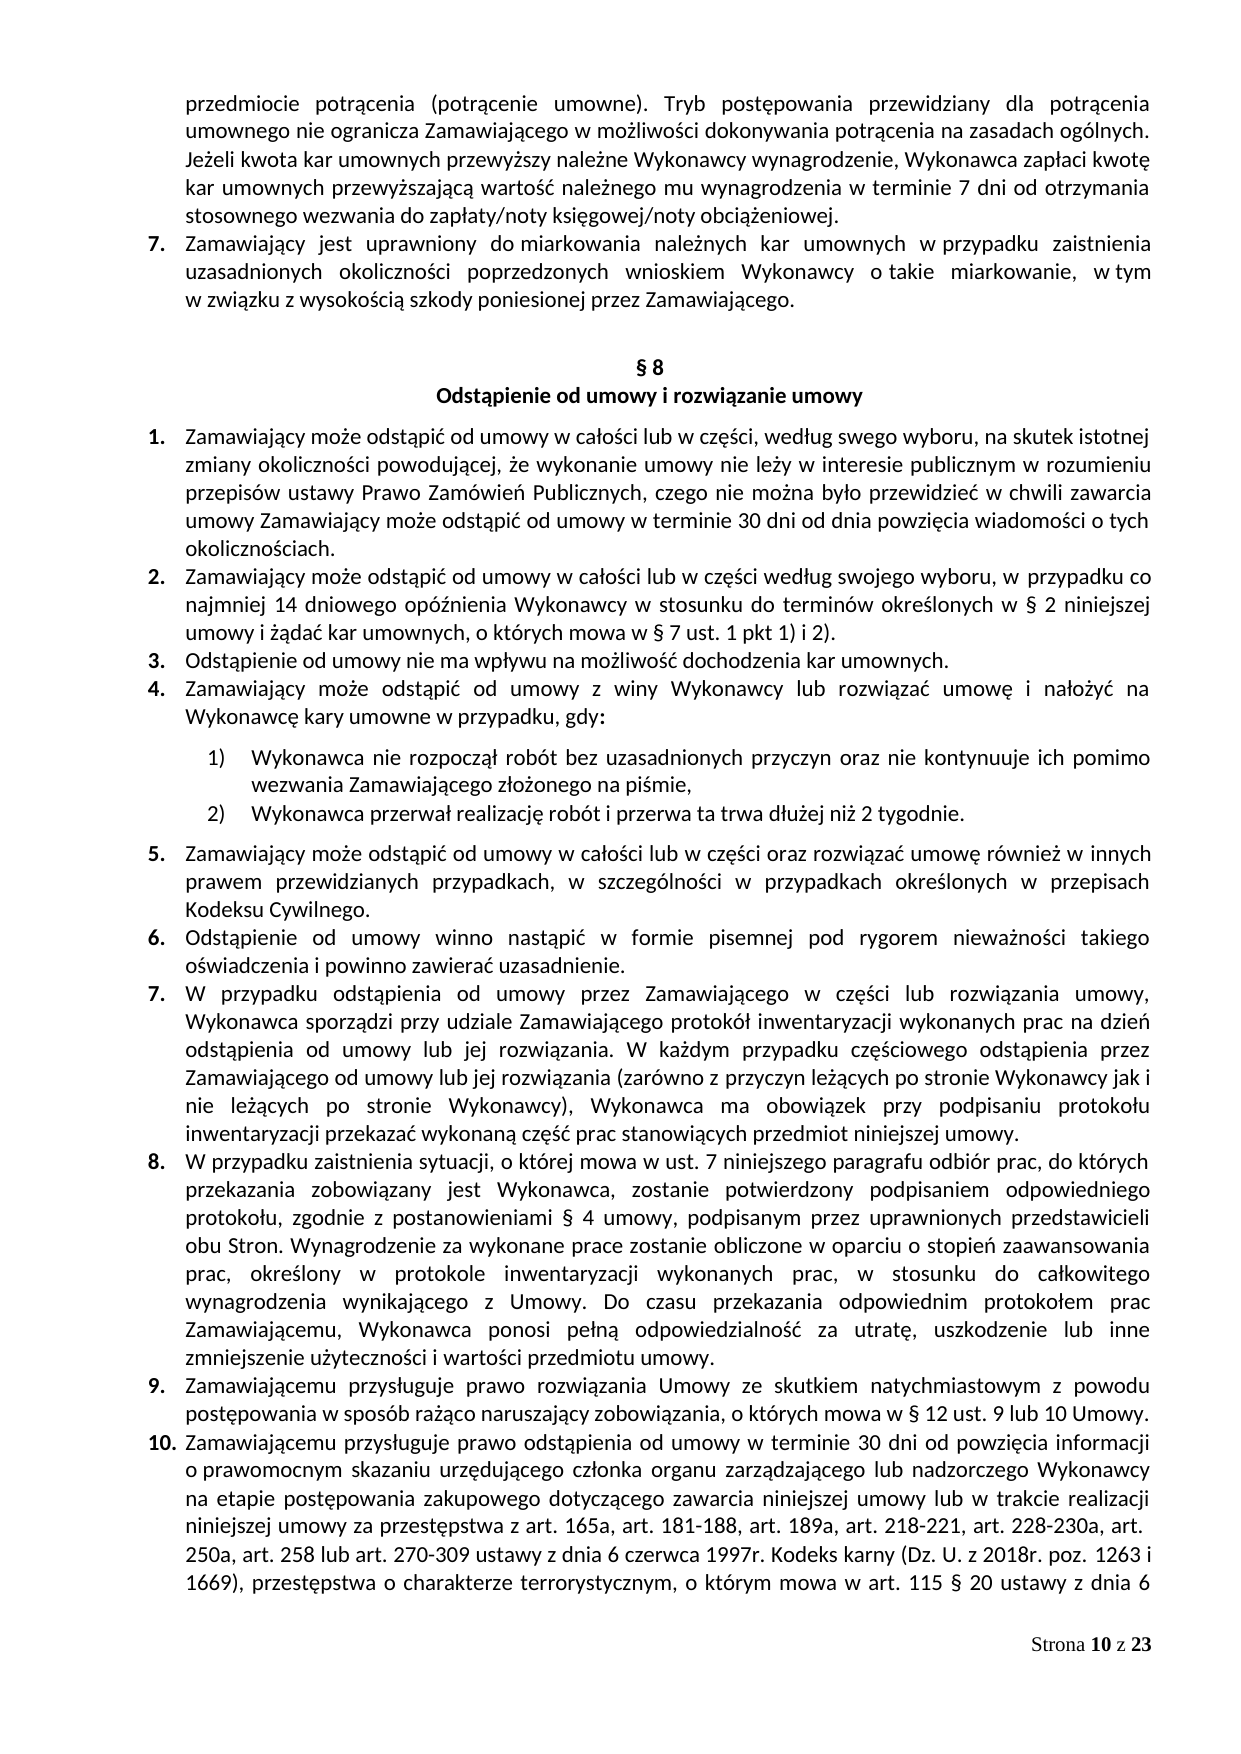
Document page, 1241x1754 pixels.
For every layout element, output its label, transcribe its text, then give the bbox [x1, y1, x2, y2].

list Zamawiający jest uprawniony do miarkowania należnych kar umownych w przypadku zaistnienia uzasadnionych okoliczności poprzedzonych wnioskiem Wykonawcy o takie miarkowanie, w tym w związku z wysokością szkody poniesionej przez Zamawiającego. [148, 229, 1152, 313]
list Odstąpienie od umowy winno nastąpić w formie pisemnej pod rygorem nieważności takiego oświadczenia i powinno zawierać uzasadnienie. [148, 923, 1152, 979]
list Odstąpienie od umowy nie ma wpływu na możliwość dochodzenia kar umownych. [148, 646, 1152, 674]
list Wykonawca nie rozpoczął robót bez uzasadnionych przyczyn oraz nie kontynuuje ich pomimo wezwania Zamawiającego złożonego na piśmie, [207, 743, 1152, 799]
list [148, 89, 1152, 229]
list W przypadku odstąpienia od umowy przez Zamawiającego w części lub rozwiązania umowy, Wykonawca sporządzi przy udziale Zamawiającego protokół inwentaryzacji wykonanych prac na dzień odstąpienia od umowy lub jej rozwiązania. W każdym przypadku częściowego odstąpienia przez Zamawiającego od umowy lub jej rozwiązania (zarówno z przyczyn leżących po stronie Wykonawcy jak i nie leżących po stronie Wykonawcy), Wykonawca ma obowiązek przy podpisaniu protokołu inwentaryzacji przekazać wykonaną część prac stanowiących przedmiot niniejszej umowy. [148, 979, 1152, 1147]
text Odstąpienie od umowy i rozwiązanie umowy [148, 381, 1152, 409]
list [148, 1428, 1152, 1596]
list Wykonawca przerwał realizację robót i przerwa ta trwa dłużej niż 2 tygodnie. [207, 799, 1152, 827]
list Zamawiającemu przysługuje prawo rozwiązania Umowy ze skutkiem natychmiastowym z powodu postępowania w sposób rażąco naruszający zobowiązania, o których mowa w § 12 ust. 9 lub 10 Umowy. [148, 1372, 1152, 1428]
list W przypadku zaistnienia sytuacji, o której mowa w ust. 7 niniejszego paragrafu odbiór prac, do których przekazania zobowiązany jest Wykonawca, zostanie potwierdzony podpisaniem odpowiedniego protokołu, zgodnie z postanowieniami § 4 umowy, podpisanym przez uprawnionych przedstawicieli obu Stron. Wynagrodzenie za wykonane prace zostanie obliczone w oparciu o stopień zaawansowania prac, określony w protokole inwentaryzacji wykonanych prac, w stosunku do całkowitego wynagrodzenia wynikającego z Umowy. Do czasu przekazania odpowiednim protokołem prac Zamawiającemu, Wykonawca ponosi pełną odpowiedzialność za utratę, uszkodzenie lub inne zmniejszenie użyteczności i wartości przedmiotu umowy. [148, 1147, 1152, 1372]
list Zamawiający może odstąpić od umowy z winy Wykonawcy lub rozwiązać umowę i nałożyć na Wykonawcę kary umowne w przypadku, gdy: [148, 674, 1152, 730]
list Zamawiający może odstąpić od umowy w całości lub w części, według swego wyboru, na skutek istotnej zmiany okoliczności powodującej, że wykonanie umowy nie leży w interesie publicznym w rozumieniu przepisów ustawy Prawo Zamówień Publicznych, czego nie można było przewidzieć w chwili zawarcia umowy Zamawiający może odstąpić od umowy w terminie 30 dni od dnia powzięcia wiadomości o tych okolicznościach. [148, 422, 1152, 562]
list § 8 [148, 353, 1152, 381]
list Zamawiający może odstąpić od umowy w całości lub w części oraz rozwiązać umowę również w innych prawem przewidzianych przypadkach, w szczególności w przypadkach określonych w przepisach Kodeksu Cywilnego. [148, 839, 1152, 923]
list Zamawiający może odstąpić od umowy w całości lub w części według swojego wyboru, w przypadku co najmniej 14 dniowego opóźnienia Wykonawcy w stosunku do terminów określonych w § 2 niniejszej umowy i żądać kar umownych, o których mowa w § 7 ust. 1 pkt 1) i 2). [148, 562, 1152, 646]
